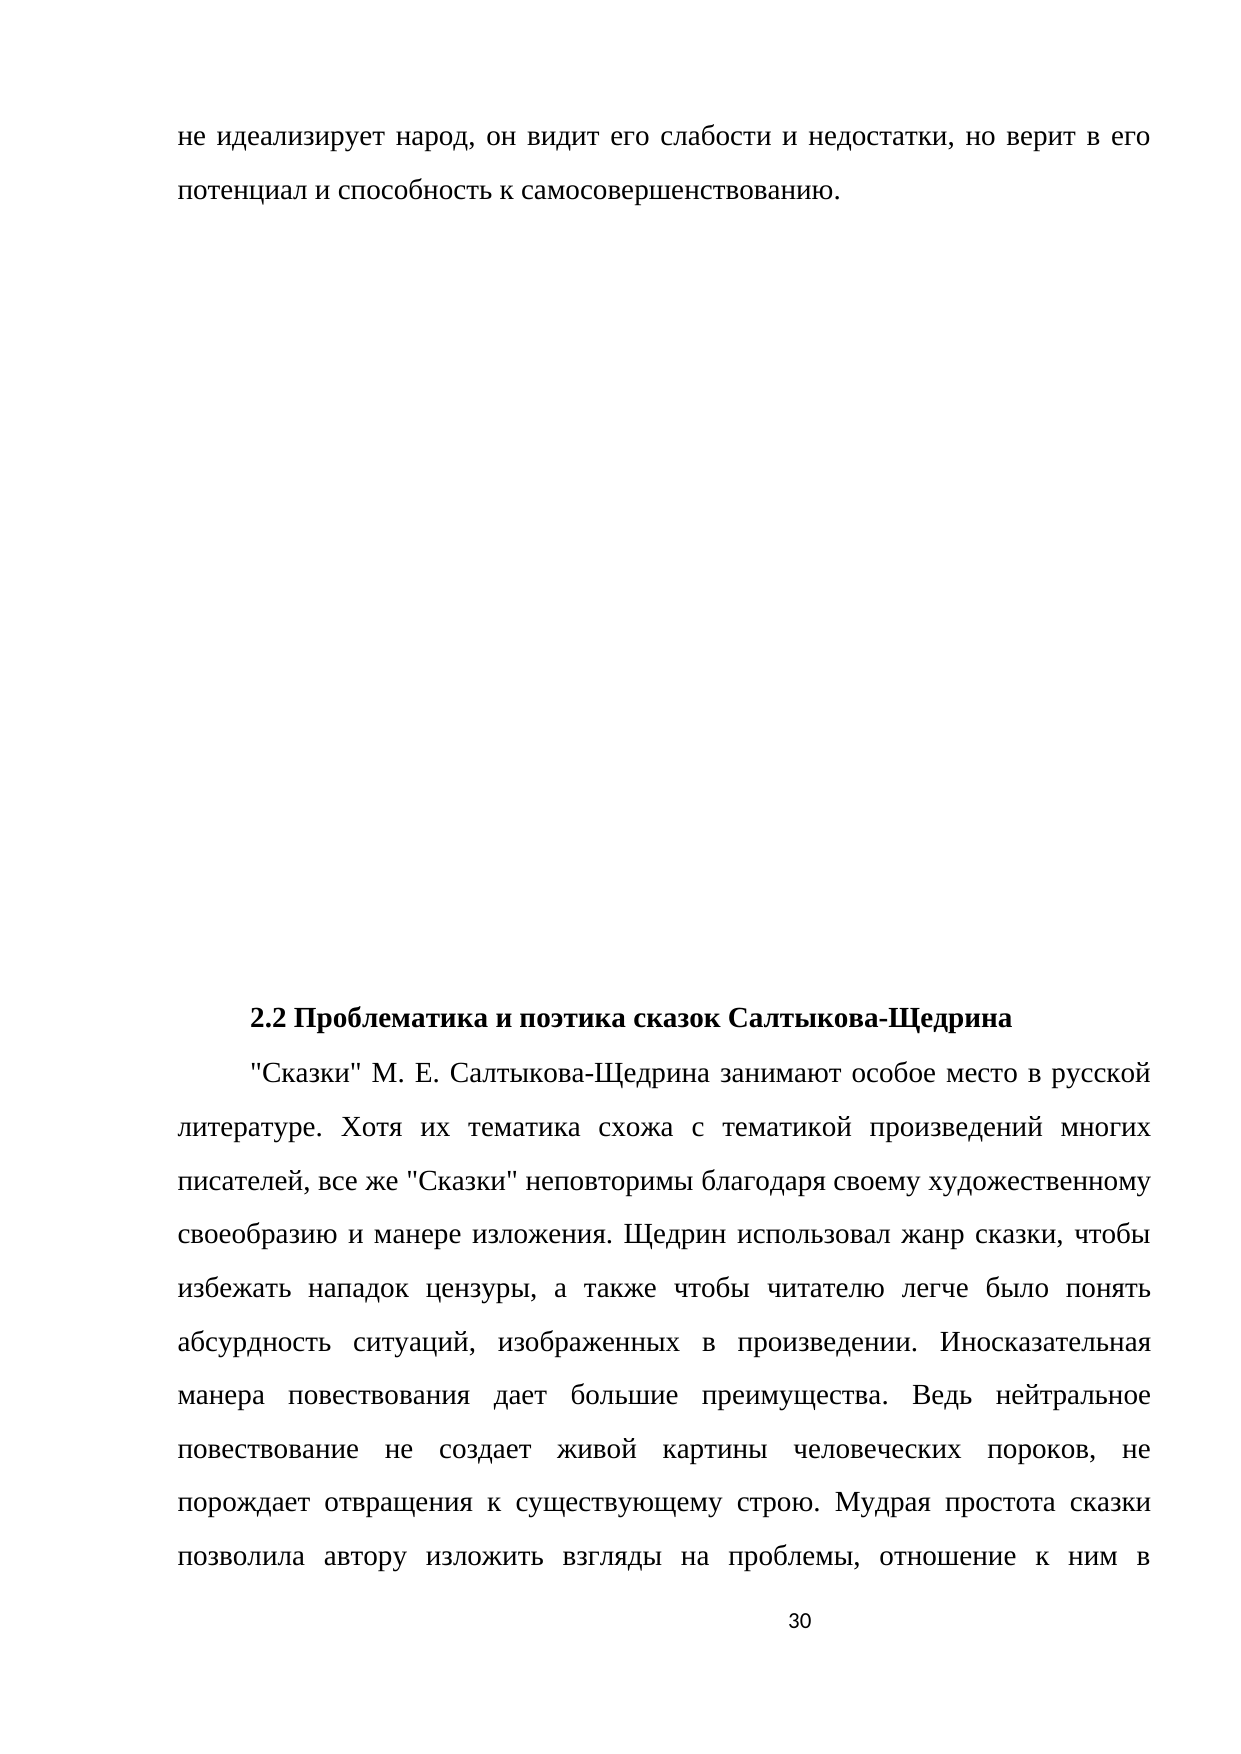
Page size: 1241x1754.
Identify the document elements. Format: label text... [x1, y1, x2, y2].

text 2.2 Проблематика и поэтика сказок Салтыкова-Щедрина [177, 1000, 1152, 1034]
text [177, 118, 1152, 206]
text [177, 1055, 1152, 1572]
